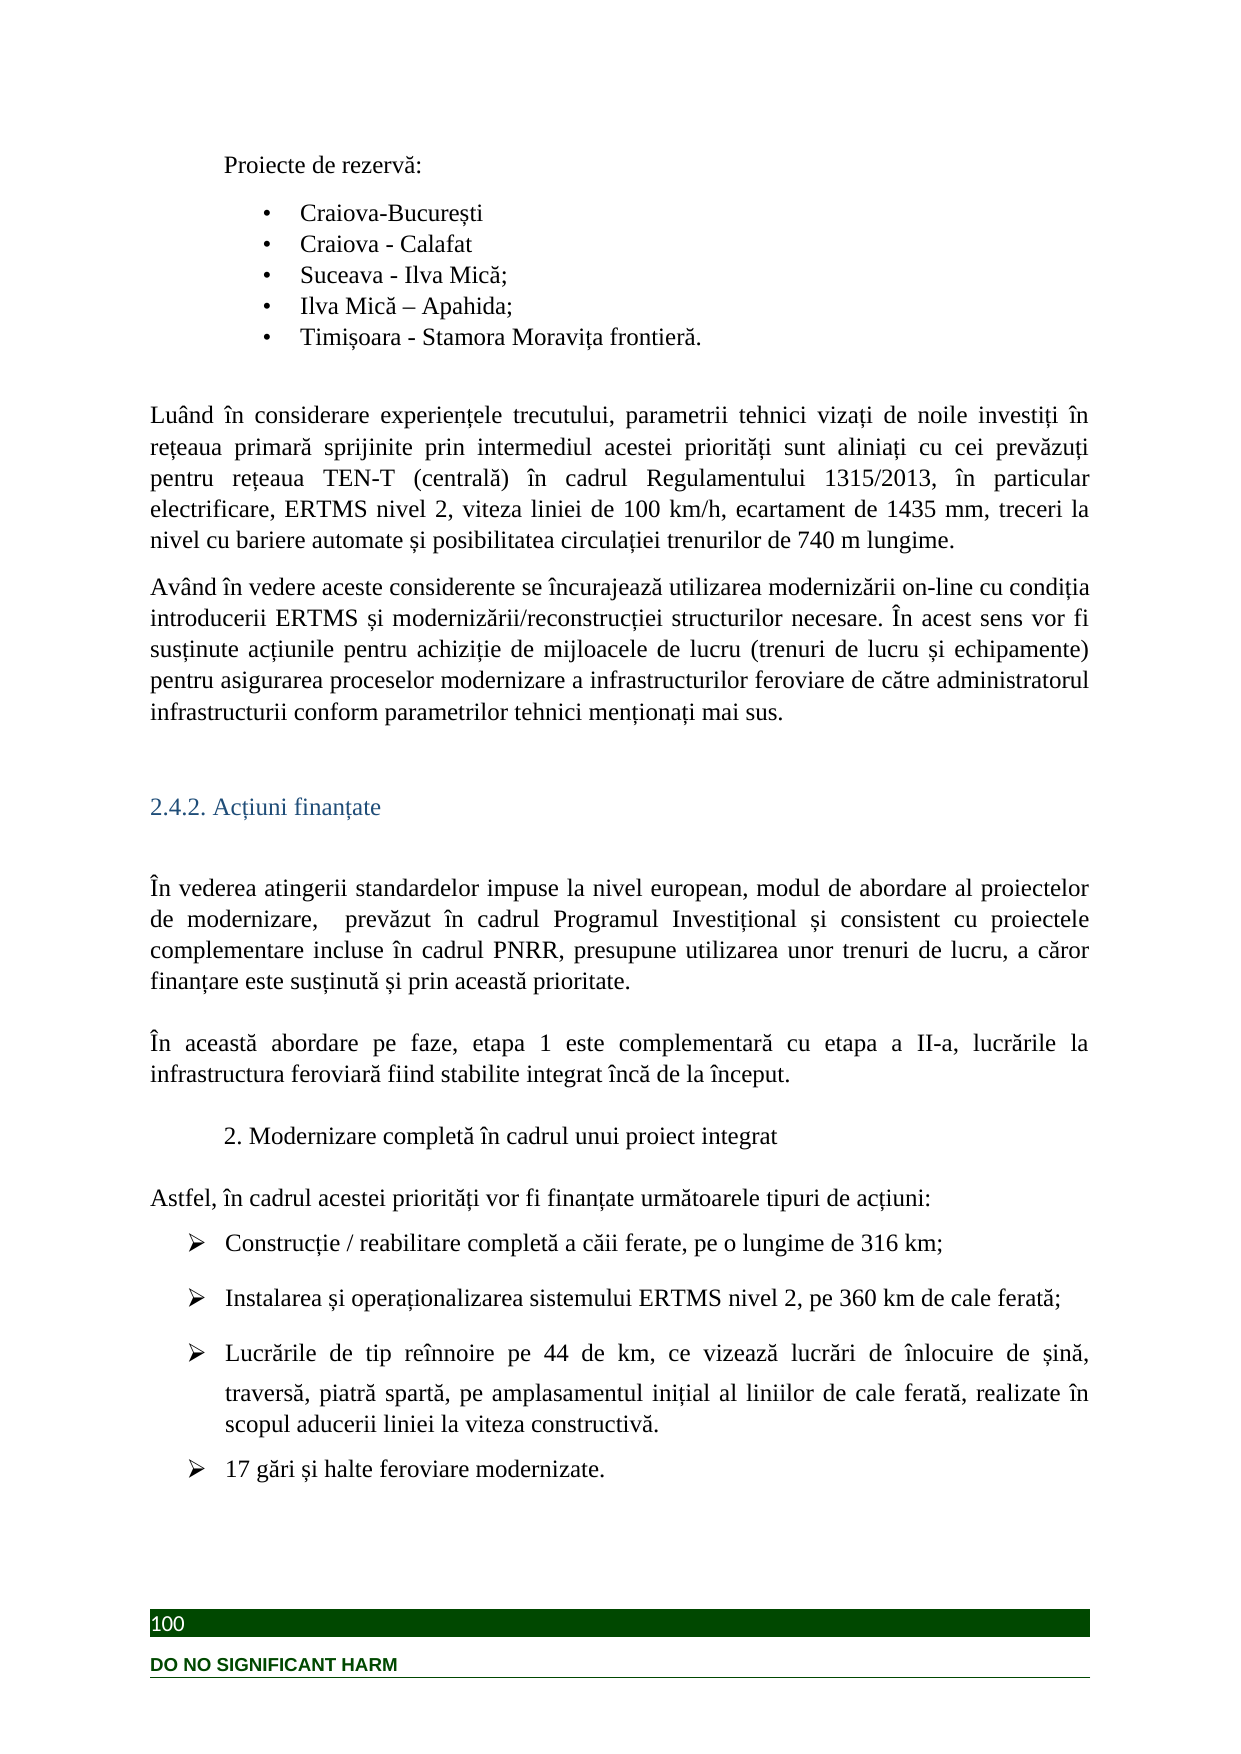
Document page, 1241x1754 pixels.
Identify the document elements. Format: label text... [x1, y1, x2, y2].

list Instalarea și operaționalizarea sistemului ERTMS nivel 2, pe 360 km de cale ferată; [187, 1269, 1090, 1321]
text Având în vedere aceste considerente se încurajează utilizarea modernizării on-line cu condiția introducerii ERTMS și modernizării/reconstrucției structurilor necesare. În acest sens vor fi susținute acțiunile pentru achiziție de mijloacele de lucru (trenuri de lucru și echipamente) pentru asigurarea proceselor modernizare a infrastructurilor feroviare de către administratorul infrastructurii conform parametrilor tehnici menționați mai sus. [150, 572, 1090, 725]
subtitle 2.4.2. Acțiuni finanțate [150, 792, 1053, 821]
text • Ilva Mică – Apahida; [262, 291, 1090, 319]
text • Suceava - Ilva Mică; [262, 260, 1090, 288]
text În această abordare pe faze, etapa 1 este complementară cu etapa a II-a, lucrările la infrastructura feroviară fiind stabilite integrat încă de la început. [150, 1028, 1090, 1088]
text 2. Modernizare completă în cadrul unui proiect integrat [150, 1121, 1090, 1150]
list Construcție / reabilitare completă a căii ferate, pe o lungime de 316 km; [187, 1214, 1090, 1266]
text • Craiova - Calafat [262, 229, 1090, 257]
text Astfel, în cadrul acestei priorități vor fi finanțate următoarele tipuri de acțiuni: [150, 1183, 1090, 1212]
list 17 gări și halte feroviare modernizate. [187, 1441, 1090, 1492]
list Lucrările de tip reînnoire pe 44 de km, ce vizează lucrări de înlocuire de șină, traversă, piatră spartă, pe amplasamentul inițial al liniilor de cale ferată, realizate în scopul aducerii liniei la viteza constructivă. [187, 1325, 1090, 1438]
text În vederea atingerii standardelor impuse la nivel european, modul de abordare al proiectelor de modernizare, prevăzut în cadrul Programul Investițional și consistent cu proiectele complementare incluse în cadrul PNRR, presupune utilizarea unor trenuri de lucru, a căror finanțare este susținută și prin această prioritate. [150, 873, 1090, 995]
text • Timișoara - Stamora Moravița frontieră. [262, 322, 1090, 351]
text Luând în considerare experiențele trecutului, parametrii tehnici vizați de noile investiți în rețeaua primară sprijinite prin intermediul acestei priorități sunt aliniați cu cei prevăzuți pentru rețeaua TEN-T (centrală) în cadrul Regulamentului 1315/2013, în particular electrificare, ERTMS nivel 2, viteza liniei de 100 km/h, ecartament de 1435 mm, treceri la nivel cu bariere automate și posibilitatea circulației trenurilor de 740 m lungime. [150, 401, 1090, 553]
text • Craiova-București [262, 198, 1090, 226]
text Proiecte de rezervă: [150, 150, 1090, 179]
